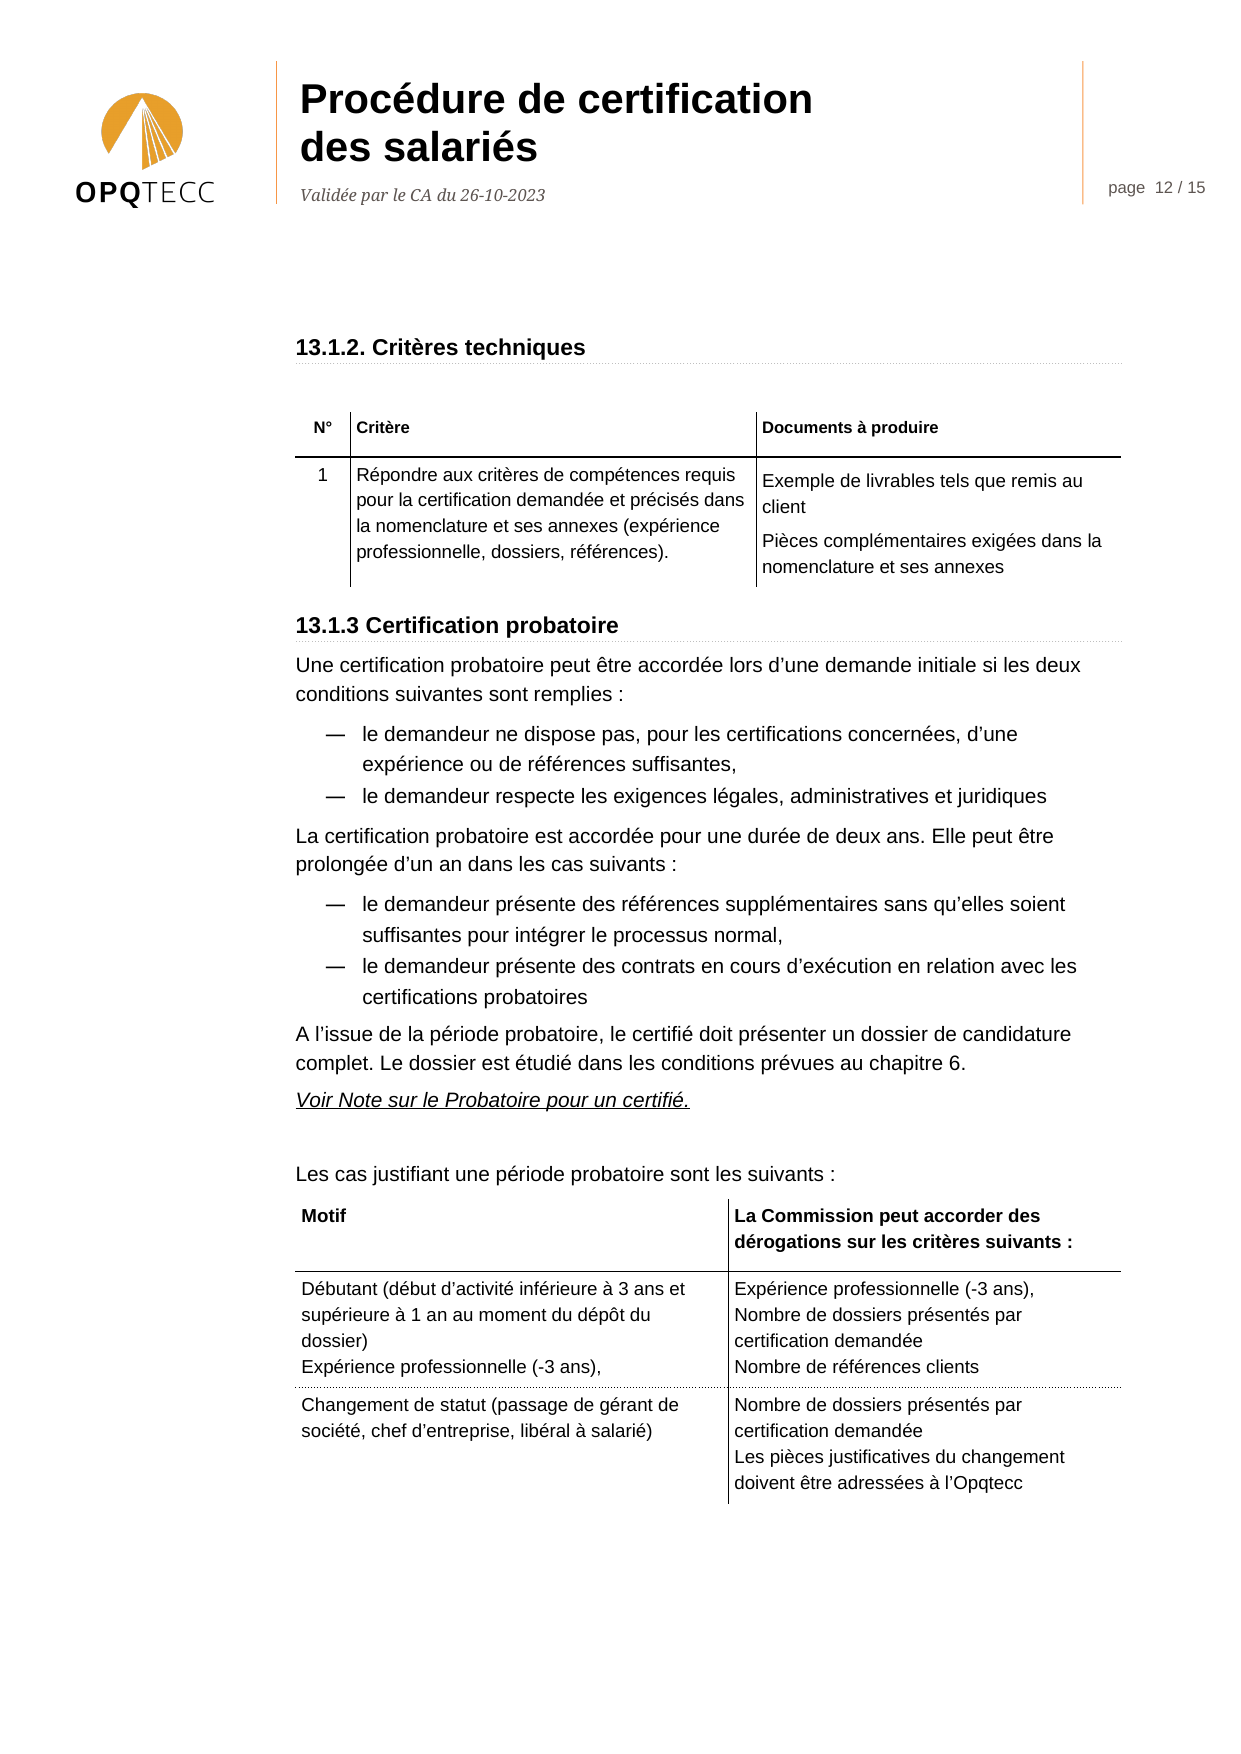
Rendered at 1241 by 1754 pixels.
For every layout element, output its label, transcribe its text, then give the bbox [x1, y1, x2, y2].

table_cell Répondre aux critères de compétences requis pour la certification demandée et précisés dans la nomenclature et ses annexes (expérience professionnelle, dossiers, références). [351, 458, 756, 587]
table_cell 1 [295, 458, 350, 587]
text Une certification probatoire peut être accordée lors d’une demande initiale si les deux conditions suivantes sont remplies : [295, 653, 1122, 706]
list le demandeur ne dispose pas, pour les certifications concernées, d’une expérience ou de références suffisantes, [325, 719, 1122, 776]
list le demandeur présente des références supplémentaires sans qu’elles soient suffisantes pour intégrer le processus normal, [325, 889, 1122, 946]
text A l’issue de la période probatoire, le certifié doit présenter un dossier de candidature complet. Le dossier est étudié dans les conditions prévues au chapitre 6. [295, 1022, 1122, 1074]
list le demandeur présente des contrats en cours d’exécution en relation avec les certifications probatoires [325, 951, 1122, 1008]
subtitle 13.1.2. Critères techniques [295, 334, 1122, 364]
table_cell Changement de statut (passage de gérant de société, chef d’entreprise, libéral à salarié) [295, 1387, 728, 1503]
table_cell Exemple de livrables tels que remis au client Pièces complémentaires exigées dans la nomenclature et ses annexes [757, 458, 1121, 587]
table_cell Expérience professionnelle (-3 ans), Nombre de dossiers présentés par certification demandée Nombre de références clients [729, 1272, 1121, 1387]
text Les cas justifiant une période probatoire sont les suivants : [295, 1162, 1122, 1186]
text La certification probatoire est accordée pour une durée de deux ans. Elle peut être prolongée d’un an dans les cas suivants : [295, 823, 1122, 876]
table_cell Débutant (début d’activité inférieure à 3 ans et supérieure à 1 an au moment du dépôt du dossier) Expérience professionnelle (-3 ans), [295, 1272, 728, 1387]
table_header Motif [295, 1199, 728, 1271]
table_header Critère [351, 412, 756, 456]
table_header N° [295, 412, 350, 456]
table_header Documents à produire [757, 412, 1121, 456]
text Voir Note sur le Probatoire pour un certifié. [295, 1087, 1122, 1111]
table_cell Nombre de dossiers présentés par certification demandée Les pièces justificatives du changement doivent être adressées à l’Opqtecc [729, 1387, 1121, 1503]
list le demandeur respecte les exigences légales, administratives et juridiques [325, 781, 1122, 809]
table_header La Commission peut accorder des dérogations sur les critères suivants : [729, 1199, 1121, 1271]
subtitle 13.1.3 Certification probatoire [295, 612, 1122, 642]
picture [76, 93, 214, 208]
